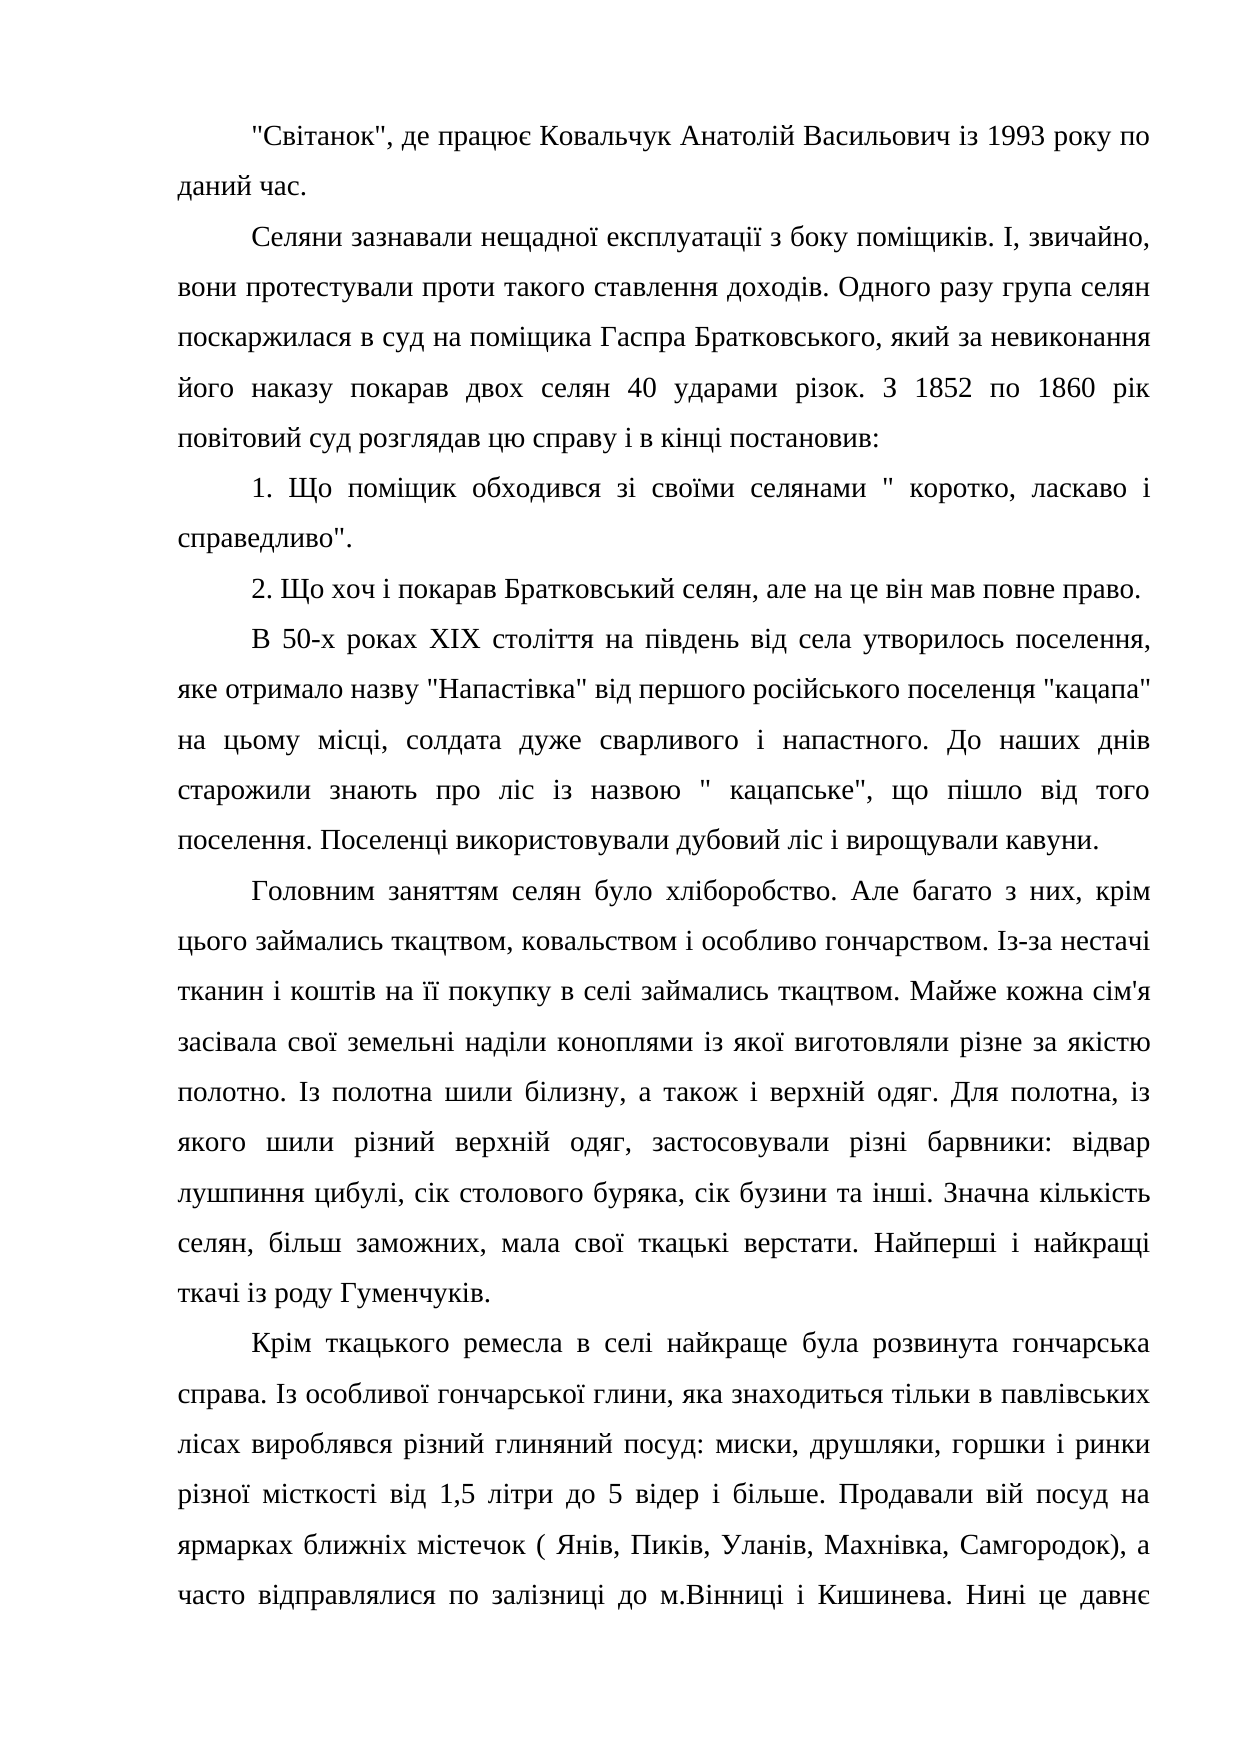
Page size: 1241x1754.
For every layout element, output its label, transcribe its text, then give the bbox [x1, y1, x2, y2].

text 1. Що поміщик обходився зі своїми селянами " коротко, ласкаво і справедливо". [177, 470, 1152, 554]
text Селяни зазнавали нещадної експлуатації з боку поміщиків. І, звичайно, вони протестували проти такого ставлення доходів. Одного разу група селян поскаржилася в суд на поміщика Гаспра Братковського, який за невиконання його наказу покарав двох селян 40 ударами різок. З 1852 по 1860 рік повітовий суд розглядав цю справу і в кінці постановив: [177, 219, 1152, 453]
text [177, 1326, 1152, 1611]
text В 50-х роках XIX століття на південь від села утворилось поселення, яке отримало назву "Напастівка" від першого російського поселенця "кацапа" на цьому місці, солдата дуже сварливого і напастного. До наших днів старожили знають про ліс із назвою " кацапське", що пішло від того поселення. Поселенці використовували дубовий ліс і вирощували кавуни. [177, 621, 1152, 856]
text "Світанок", де працює Ковальчук Анатолій Васильович із 1993 року по даний час. [177, 118, 1152, 202]
text Головним заняттям селян було хліборобство. Але багато з них, крім цього займались ткацтвом, ковальством і особливо гончарством. Із-за нестачі тканин і коштів на її покупку в селі займались ткацтвом. Майже кожна сім'я засівала свої земельні наділи коноплями із якої виготовляли різне за якістю полотно. Із полотна шили білизну, а також і верхній одяг. Для полотна, із якого шили різний верхній одяг, застосовували різні барвники: відвар лушпиння цибулі, сік столового буряка, сік бузини та інші. Значна кількість селян, більш заможних, мала свої ткацькі верстати. Найперші і найкращі ткачі із роду Гуменчуків. [177, 873, 1152, 1309]
text 2. Що хоч і покарав Братковський селян, але на це він мав повне право. [177, 571, 1152, 604]
